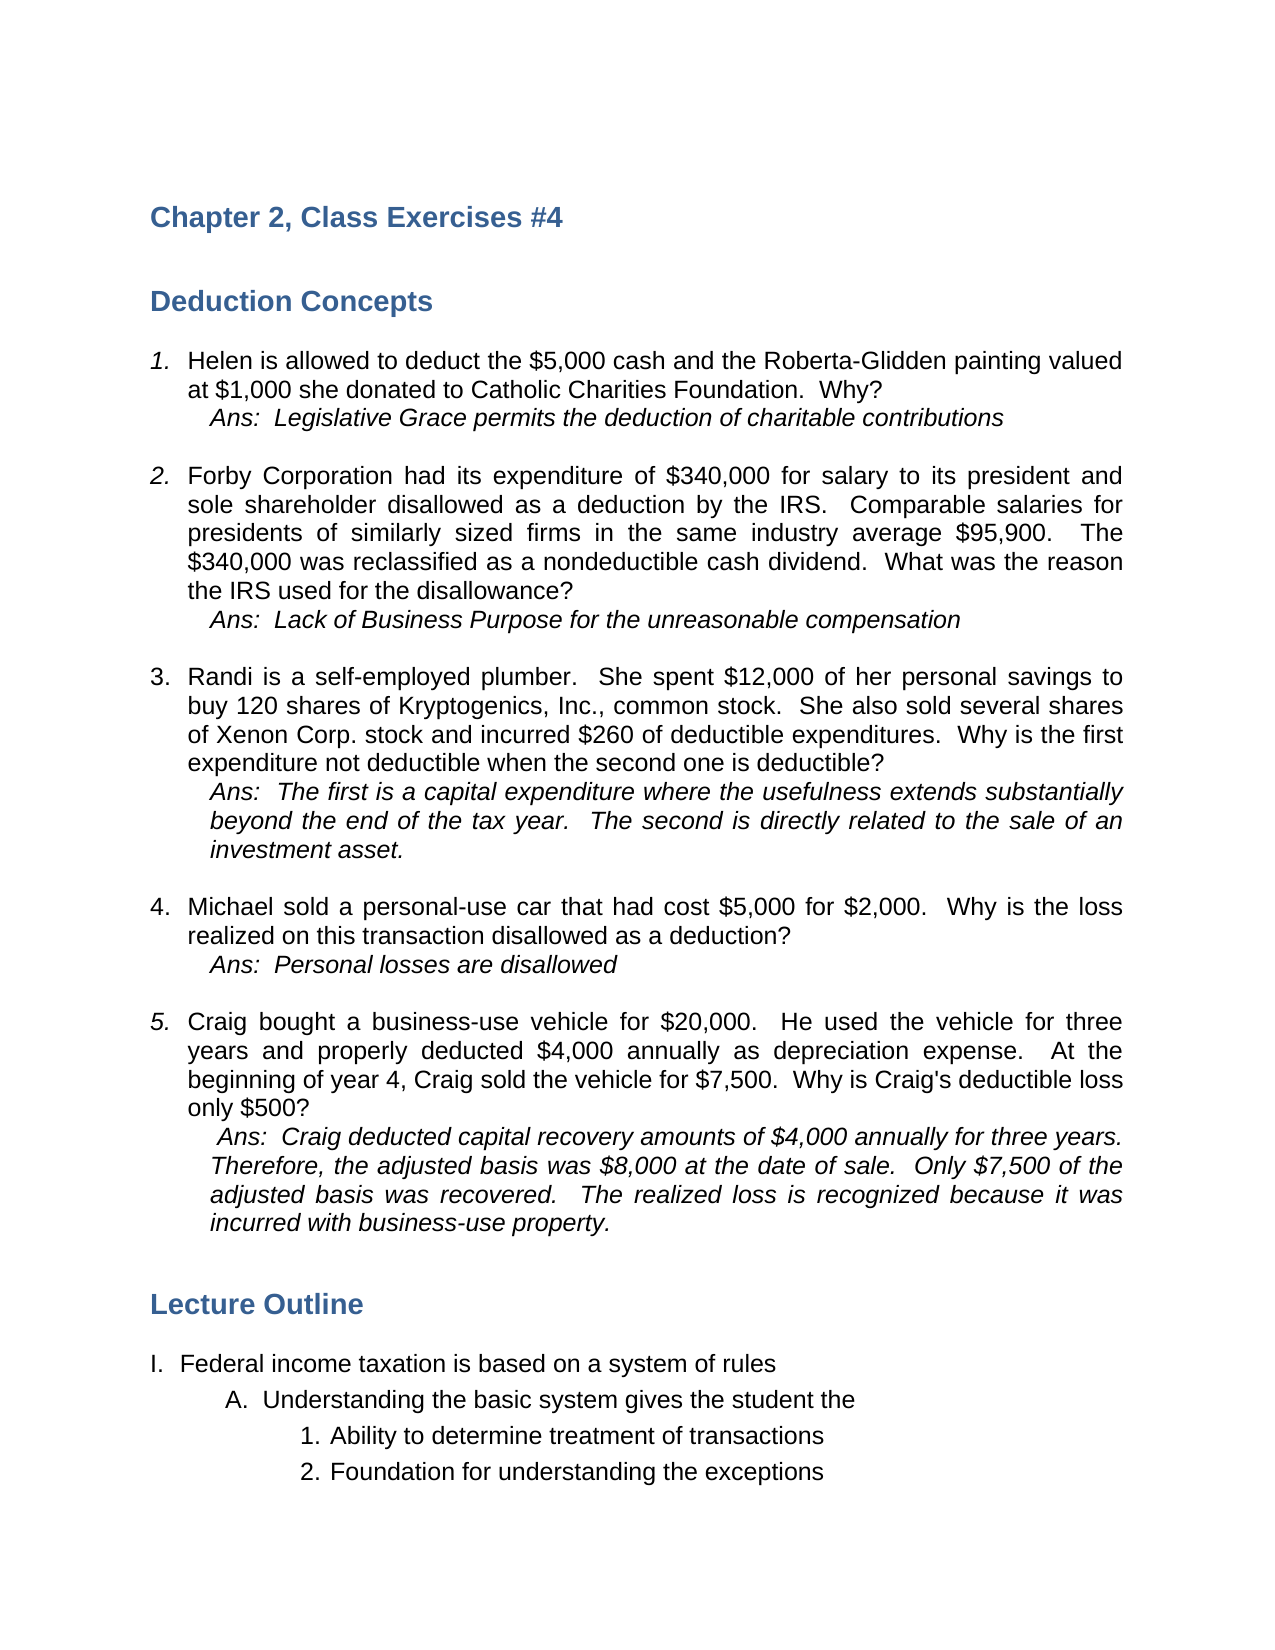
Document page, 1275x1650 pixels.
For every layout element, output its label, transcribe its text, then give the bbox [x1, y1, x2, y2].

subtitle Deduction Concepts [150, 283, 1125, 317]
list Michael sold a personal-use car that had cost $5,000 for $2,000. Why is the loss realized on this transaction disallowed as a deduction? [150, 892, 1125, 949]
list Ability to determine treatment of transactions [300, 1421, 1125, 1450]
text Ans: The first is a capital expenditure where the usefulness extends substantially beyond the end of the tax year. The second is directly related to the sale of an investment asset. [210, 777, 1125, 863]
text Ans: Lack of Business Purpose for the unreasonable compensation [150, 604, 1125, 633]
subtitle Lecture Outline [150, 1287, 1125, 1321]
subtitle Chapter 2, Class Exercises #4 [150, 200, 1125, 233]
list Foundation for understanding the exceptions [300, 1457, 1125, 1486]
text Ans: Legislative Grace permits the deduction of charitable contributions [150, 403, 1125, 432]
list Federal income taxation is based on a system of rules [150, 1349, 1125, 1378]
text Ans: Personal losses are disallowed [150, 949, 1125, 978]
list Understanding the basic system gives the student the [225, 1385, 1125, 1414]
list Randi is a self-employed plumber. She spent $12,000 of her personal savings to buy 120 shares of Kryptogenics, Inc., common stock. She also sold several shares of Xenon Corp. stock and incurred $260 of deductible expenditures. Why is the first expenditure not deductible when the second one is deductible? [150, 662, 1125, 777]
list Forby Corporation had its expenditure of $340,000 for salary to its president and sole shareholder disallowed as a deduction by the IRS. Comparable salaries for presidents of similarly sized firms in the same industry average $95,900. The $340,000 was reclassified as a nondeductible cash dividend. What was the reason the IRS used for the disallowance? [150, 461, 1125, 604]
list Craig bought a business-use vehicle for $20,000. He used the vehicle for three years and properly deducted $4,000 annually as depreciation expense. At the beginning of year 4, Craig sold the vehicle for $7,500. Why is Craig's deductible loss only $500? [150, 1007, 1125, 1122]
text Ans: Craig deducted capital recovery amounts of $4,000 annually for three years. Therefore, the adjusted basis was $8,000 at the date of sale. Only $7,500 of the adjusted basis was recovered. The realized loss is recognized because it was incurred with business-use property. [210, 1122, 1125, 1237]
list Helen is allowed to deduct the $5,000 cash and the Roberta-Glidden painting valued at $1,000 she donated to Catholic Charities Foundation. Why? [150, 346, 1125, 403]
